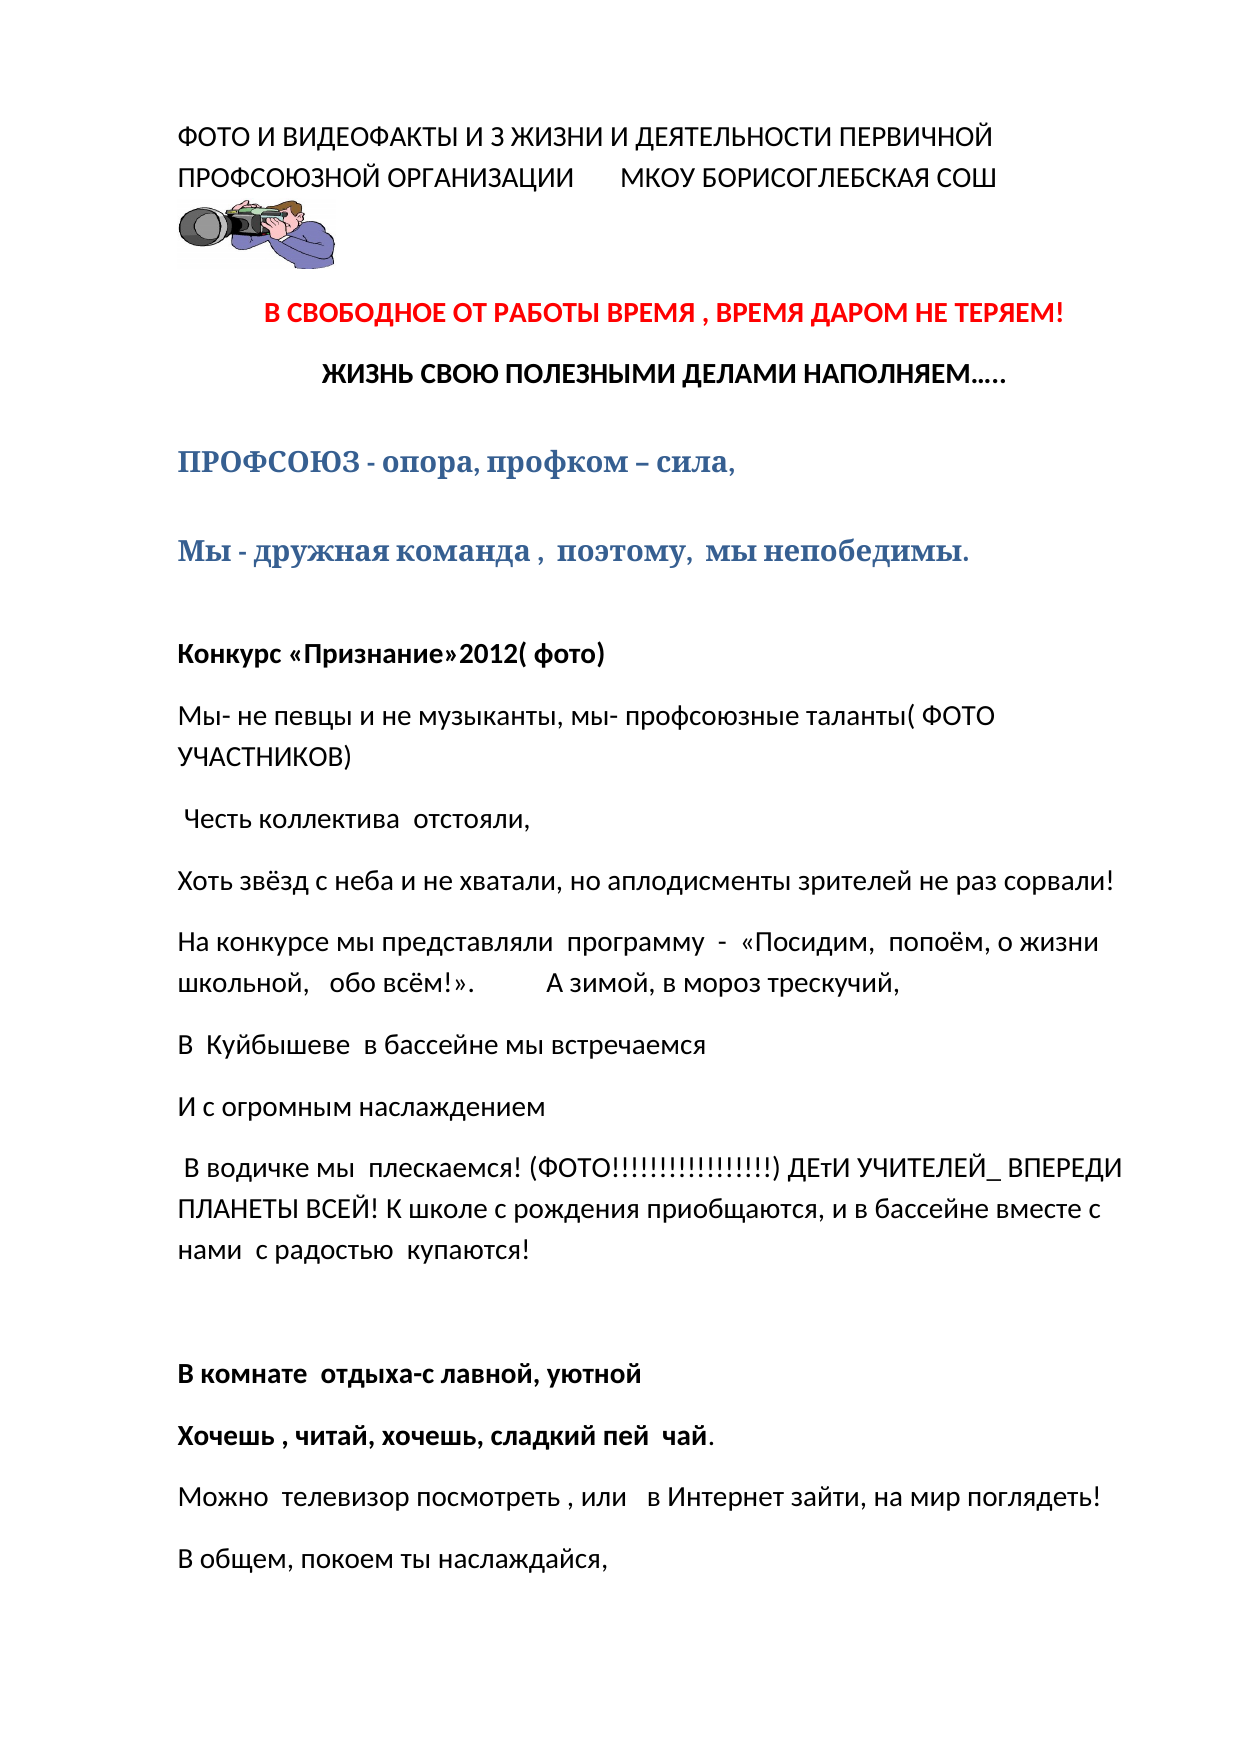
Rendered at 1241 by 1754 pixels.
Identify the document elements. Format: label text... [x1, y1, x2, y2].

subtitle ПРОФСОЮЗ - опора, профком – сила, [177, 446, 1152, 480]
text Мы- не певцы и не музыканты, мы- профсоюзные таланты( ФОТО УЧАСТНИКОВ) [177, 697, 1152, 774]
text Хочешь , читай, хочешь, сладкий пей чай. [177, 1417, 1152, 1452]
text И с огромным наслаждением [177, 1088, 1152, 1123]
text Конкурс «Признание»2012( фото) [177, 635, 1152, 671]
text В СВОБОДНОЕ ОТ РАБОТЫ ВРЕМЯ , ВРЕМЯ ДАРОМ НЕ ТЕРЯЕМ! [177, 294, 1152, 329]
subtitle Мы - дружная команда , поэтому, мы непобедимы. [177, 535, 1152, 568]
picture [177, 198, 337, 269]
text В Куйбышеве в бассейне мы встречаемся [177, 1026, 1152, 1062]
text На конкурсе мы представляли программу - «Посидим, попоём, о жизни школьной, обо всём!». А зимой, в мороз трескучий, [177, 923, 1152, 1000]
text ЖИЗНЬ СВОЮ ПОЛЕЗНЫМИ ДЕЛАМИ НАПОЛНЯЕМ….. [177, 356, 1152, 391]
text Можно телевизор посмотреть , или в Интернет зайти, на мир поглядеть! [177, 1478, 1152, 1514]
text ФОТО И ВИДЕОФАКТЫ И З ЖИЗНИ И ДЕЯТЕЛЬНОСТИ ПЕРВИЧНОЙ ПРОФСОЮЗНОЙ ОРГАНИЗАЦИИ МКОУ БОРИСОГЛЕБСКАЯ СОШ [177, 118, 1152, 269]
text Хоть звёзд с неба и не хватали, но аплодисменты зрителей не раз сорвали! [177, 862, 1152, 897]
text В комнате отдыха-с лавной, уютной [177, 1355, 1152, 1391]
text В общем, покоем ты наслаждайся, [177, 1540, 1152, 1576]
text В водичке мы плескаемся! (ФОТО!!!!!!!!!!!!!!!!!) ДЕтИ УЧИТЕЛЕЙ_ ВПЕРЕДИ ПЛАНЕТЫ ВСЕЙ! К школе с рождения приобщаются, и в бассейне вместе с нами с радостью купаются! [177, 1149, 1152, 1267]
text Честь коллектива отстояли, [177, 800, 1152, 835]
